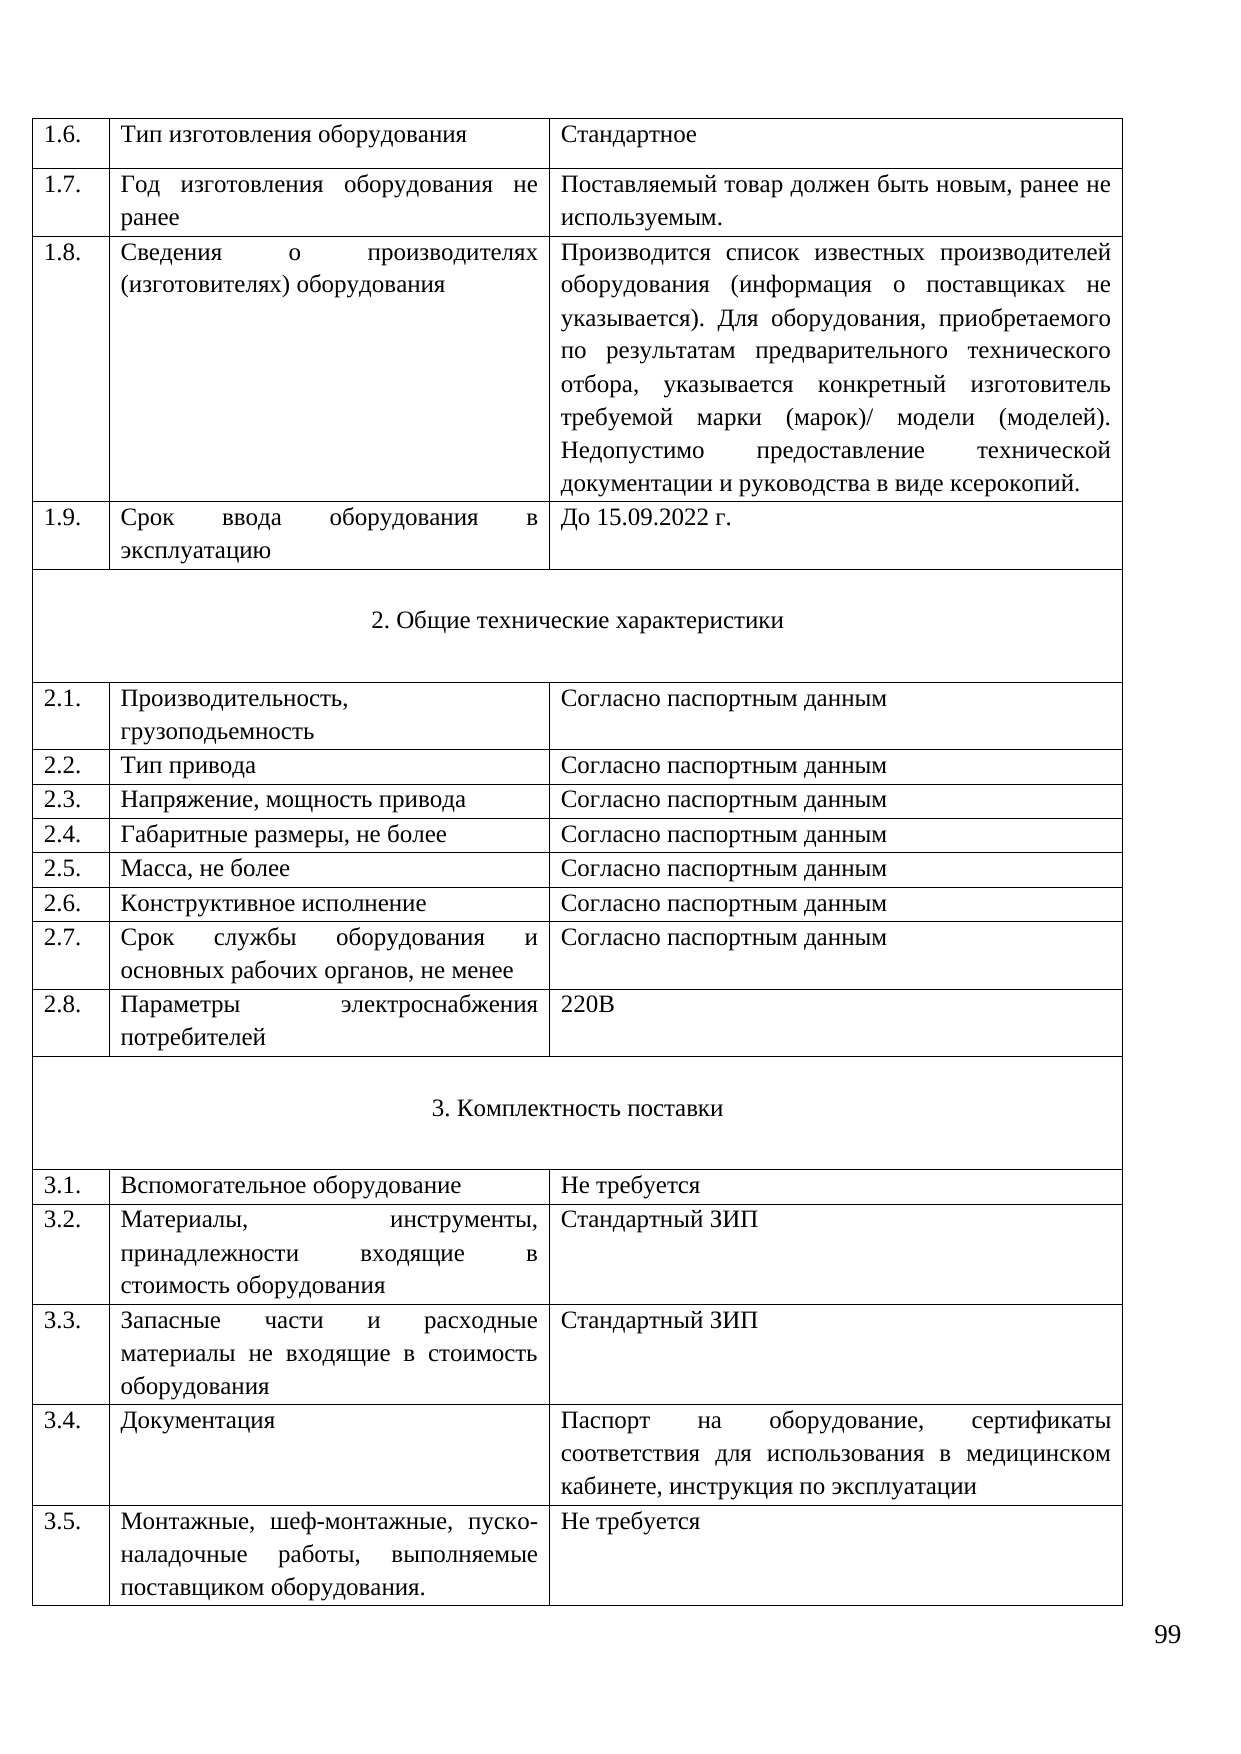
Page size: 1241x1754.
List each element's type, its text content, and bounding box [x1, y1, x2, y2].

table_cell Документация [110, 1405, 549, 1505]
table_cell 3.4. [33, 1405, 109, 1505]
table_cell Стандартный ЗИП [550, 1305, 1122, 1404]
table_cell Конструктивное исполнение [110, 888, 549, 921]
table_cell 2.3. [33, 785, 109, 818]
table_cell 1.7. [33, 169, 109, 236]
table_cell 1.6. [33, 119, 109, 168]
table_cell Срок ввода оборудования в эксплуатацию [110, 502, 549, 568]
table_cell 2.8. [33, 990, 109, 1056]
table_cell Согласно паспортным данным [550, 922, 1122, 988]
table_cell Вспомогательное оборудование [110, 1170, 549, 1203]
table_cell 3. Комплектность поставки [33, 1057, 1122, 1169]
table_cell Стандартный ЗИП [550, 1205, 1122, 1304]
table_cell Материалы, инструменты, принадлежности входящие в стоимость оборудования [110, 1205, 549, 1304]
table_cell 2.5. [33, 853, 109, 887]
table_cell Параметры электроснабжения потребителей [110, 990, 549, 1056]
table_cell Согласно паспортным данным [550, 785, 1122, 818]
table_cell 3.2. [33, 1205, 109, 1304]
table_cell 2.6. [33, 888, 109, 921]
table_cell 3.5. [33, 1506, 109, 1605]
table_cell Не требуется [550, 1170, 1122, 1203]
table_cell 2.7. [33, 922, 109, 988]
table_cell Согласно паспортным данным [550, 683, 1122, 749]
table_cell Год изготовления оборудования не ранее [110, 169, 549, 236]
table_cell 2.2. [33, 750, 109, 783]
table_cell Сведения о производителях (изготовителях) оборудования [110, 237, 549, 501]
table_cell Производится список известных производителей оборудования (информация о поставщиках не указывается). Для оборудования, приобретаемого по результатам предварительного технического отбора, указывается конкретный изготовитель требуемой марки (марок)/ модели (моделей). Недопустимо предоставление технической документации и руководства в виде ксерокопий. [550, 237, 1122, 501]
table_cell 220В [550, 990, 1122, 1056]
table_cell Согласно паспортным данным [550, 853, 1122, 887]
table_cell Запасные части и расходные материалы не входящие в стоимость оборудования [110, 1305, 549, 1404]
table_cell Паспорт на оборудование, сертификаты соответствия для использования в медицинском кабинете, инструкция по эксплуатации [550, 1405, 1122, 1505]
table_cell 1.9. [33, 502, 109, 568]
table_cell До 15.09.2022 г. [550, 502, 1122, 568]
table_cell Тип привода [110, 750, 549, 783]
table_cell Согласно паспортным данным [550, 888, 1122, 921]
table_cell 2.1. [33, 683, 109, 749]
table_cell Не требуется [550, 1506, 1122, 1605]
table_cell Тип изготовления оборудования [110, 119, 549, 168]
table_cell Согласно паспортным данным [550, 819, 1122, 852]
table_cell Габаритные размеры, не более [110, 819, 549, 852]
table_cell Производительность, грузоподьемность [110, 683, 549, 749]
table_cell Масса, не более [110, 853, 549, 887]
table_cell Монтажные, шеф-монтажные, пуско-наладочные работы, выполняемые поставщиком оборудования. [110, 1506, 549, 1605]
table_cell Срок службы оборудования и основных рабочих органов, не менее [110, 922, 549, 988]
table_cell 2.4. [33, 819, 109, 852]
table_cell Стандартное [550, 119, 1122, 168]
table_cell Напряжение, мощность привода [110, 785, 549, 818]
table_cell 2. Общие технические характеристики [33, 570, 1122, 682]
table_cell Согласно паспортным данным [550, 750, 1122, 783]
table_cell 3.1. [33, 1170, 109, 1203]
table_cell Поставляемый товар должен быть новым, ранее не используемым. [550, 169, 1122, 236]
table_cell 3.3. [33, 1305, 109, 1404]
table_cell 1.8. [33, 237, 109, 501]
